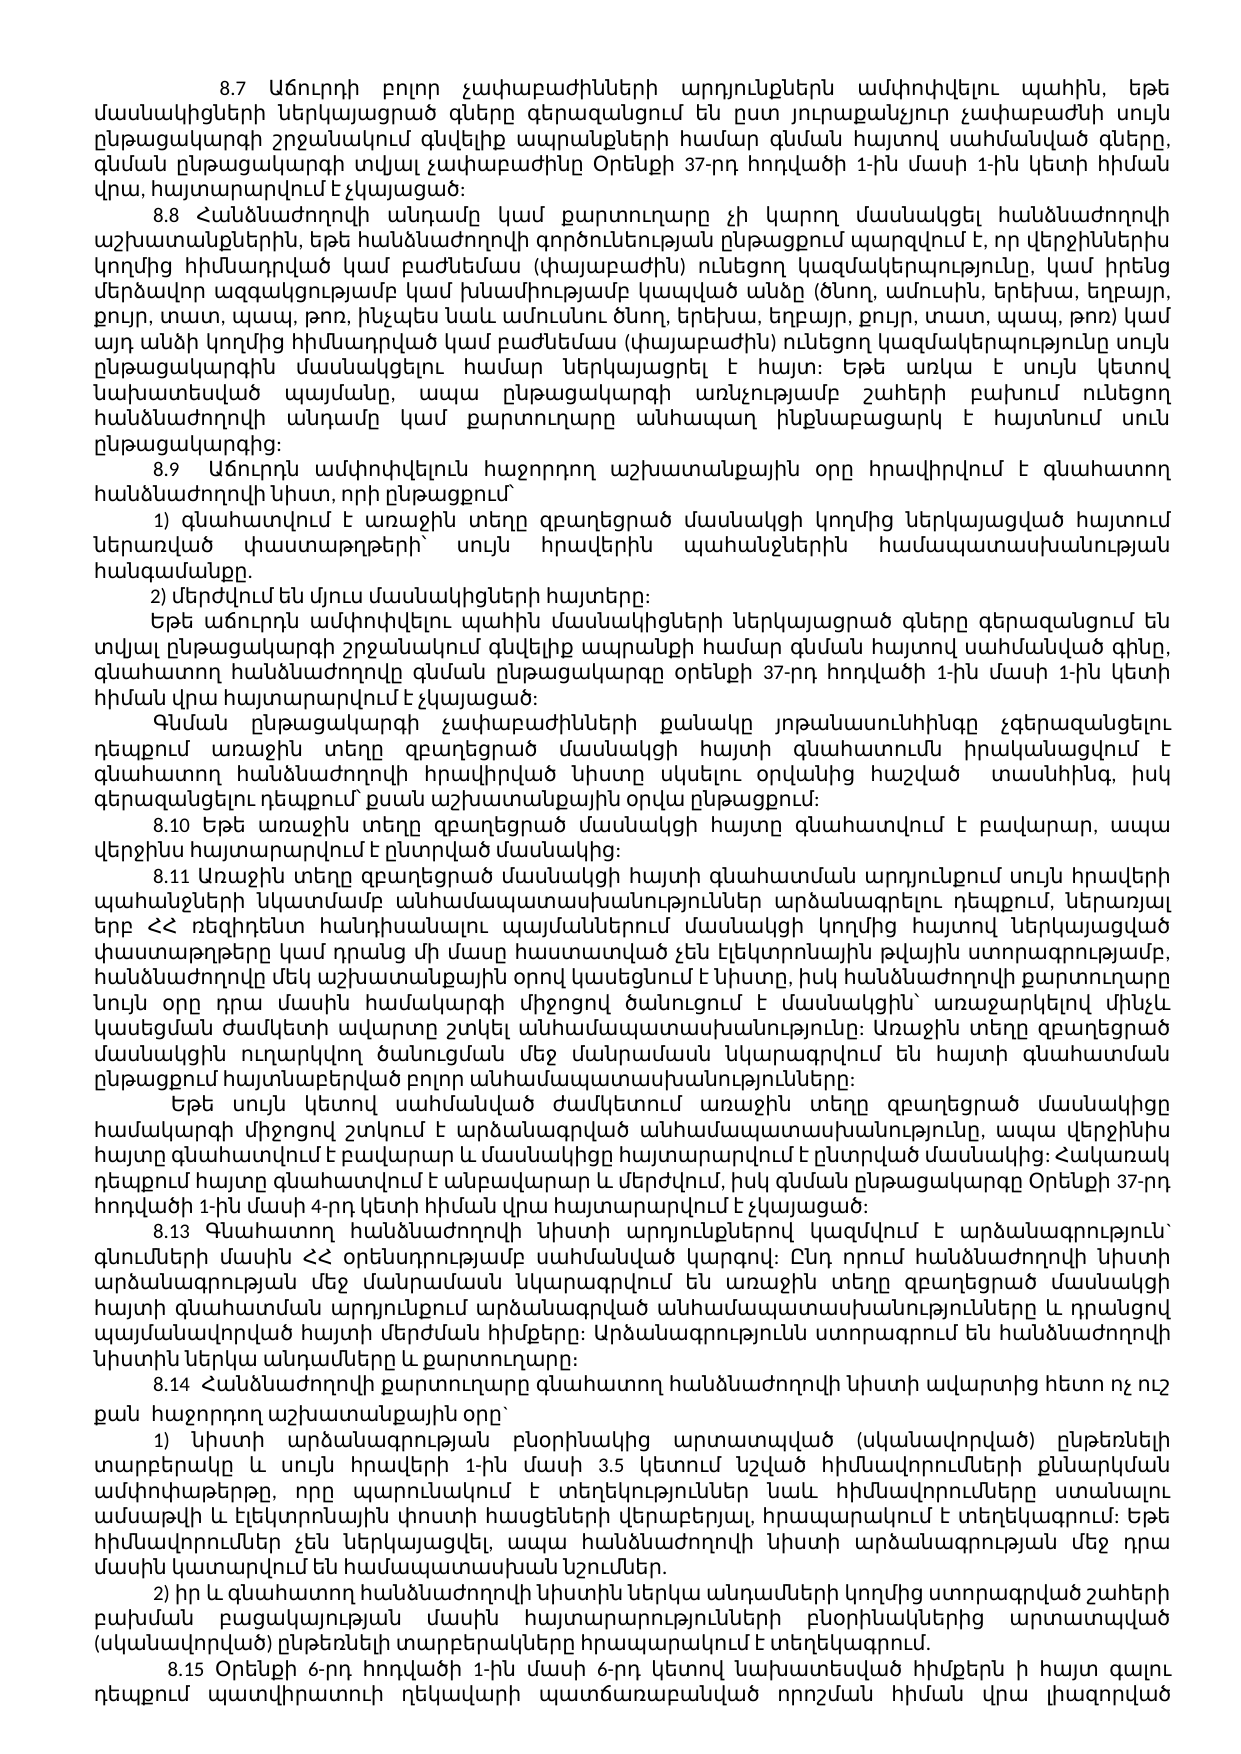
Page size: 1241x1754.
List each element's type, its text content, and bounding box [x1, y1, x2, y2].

text 8.8 Հանձնաժողովի անդամը կամ քարտուղարը չի կարող մասնակցել հանձնաժողովի աշխատանքներին, եթե հանձնաժողովի գործունեության ընթացքում պարզվում է, որ վերջիններիս կողմից հիմնադրված կամ բաժնեմաս (փայաբաժին) ունեցող կազմակերպությունը, կամ իրենց մերձավոր ազգակցությամբ կամ խնամիությամբ կապված անձը (ծնող, ամուսին, երեխա, եղբայր, քույր, տատ, պապ, թոռ, ինչպես նաև ամուսնու ծնող, երեխա, եղբայր, քույր, տատ, պապ, թոռ) կամ այդ անձի կողմից հիմնադրված կամ բաժնեմաս (փայաբաժին) ունեցող կազմակերպությունը սույն ընթացակարգին մասնակցելու համար ներկայացրել է հայտ: Եթե առկա է սույն կետով նախատեսված պայմանը, ապա ընթացակարգի առնչությամբ շահերի բախում ունեցող հանձնաժողովի անդամը կամ քարտուղարը անհապաղ ինքնաբացարկ է հայտնում սուն ընթացակարգից: [94, 202, 1171, 456]
text 8.11 Առաջին տեղը զբաղեցրած մասնակցի հայտի գնահատման արդյունքում սույն հրավերի պահանջների նկատմամբ անհամապատասխանություններ արձանագրելու դեպքում, ներառյալ երբ ՀՀ ռեզիդենտ հանդիսանալու պայմաններում մասնակցի կողմից հայտով ներկայացված փաստաթղթերը կամ դրանց մի մասը հաստատված չեն էլեկտրոնային թվային ստորագրությամբ, հանձնաժողովը մեկ աշխատանքային օրով կասեցնում է նիստը, իսկ հանձնաժողովի քարտուղարը նույն օրը դրա մասին համակարգի միջոցով ծանուցում է մասնակցին՝ առաջարկելով մինչև կասեցման ժամկետի ավարտը շտկել անհամապատասխանությունը: Առաջին տեղը զբաղեցրած մասնակցին ուղարկվող ծանուցման մեջ մանրամասն նկարագրվում են հայտի գնահատման ընթացքում հայտնաբերված բոլոր անհամապատասխանությունները: [94, 863, 1171, 1092]
text Եթե աճուրդն ամփոփվելու պահին մասնակիցների ներկայացրած գները գերազանցում են տվյալ ընթացակարգի շրջանակում գնվելիք ապրանքի համար գնման հայտով սահմանված գինը, գնահատող հանձնաժողովը գնման ընթացակարգը օրենքի 37-րդ հոդվածի 1-ին մասի 1-ին կետի հիման վրա հայտարարվում է չկայացած: [94, 609, 1171, 710]
text 2) իր և գնահատող հանձնաժողովի նիստին ներկա անդամների կողմից ստորագրված շահերի բախման բացակայության մասին հայտարարությունների բնօրինակներից արտատպված (սկանավորված) ընթեռնելի տարբերակները հրապարակում է տեղեկագրում. [94, 1580, 1171, 1656]
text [94, 1656, 1171, 1707]
text 8.10 Եթե առաջին տեղը զբաղեցրած մասնակցի հայտը գնահատվում է բավարար, ապա վերջինս հայտարարվում է ընտրված մասնակից: [94, 812, 1171, 863]
text Եթե սույն կետով սահմանված ժամկետում առաջին տեղը զբաղեցրած մասնակիցը համակարգի միջոցով շտկում է արձանագրված անհամապատասխանությունը, ապա վերջինիս հայտը գնահատվում է բավարար և մասնակիցը հայտարարվում է ընտրված մասնակից: Հակառակ դեպքում հայտը գնահատվում է անբավարար և մերժվում, իսկ գնման ընթացակարգը Օրենքի 37-րդ հոդվածի 1-ին մասի 4-րդ կետի հիման վրա հայտարարվում է չկայացած: [94, 1092, 1171, 1219]
text 2) մերժվում են մյուս մասնակիցների հայտերը: [94, 583, 1171, 609]
text 1) գնահատվում է առաջին տեղը զբաղեցրած մասնակցի կողմից ներկայացված հայտում ներառված փաստաթղթերի՝ սույն հրավերին պահանջներին համապատասխանության հանգամանքը. [94, 507, 1171, 583]
text 8.14 Հանձնաժողովի քարտուղարը գնահատող հանձնաժողովի նիստի ավարտից հետո ոչ ուշ քան հաջորդող աշխատանքային օրը` [94, 1371, 1171, 1427]
text 1) նիստի արձանագրության բնօրինակից արտատպված (սկանավորված) ընթեռնելի տարբերակը և սույն հրավերի 1-ին մասի 3.5 կետում նշված հիմնավորումների քննարկման ամփոփաթերթը, որը պարունակում է տեղեկություններ նաև հիմնավորումները ստանալու ամսաթվի և էլեկտրոնային փոստի հասցեների վերաբերյալ, հրապարակում է տեղեկագրում: Եթե հիմնավորումներ չեն ներկայացվել, ապա հանձնաժողովի նիստի արձանագրության մեջ դրա մասին կատարվում են համապատասխան նշումներ. [94, 1427, 1171, 1580]
text Գնման ընթացակարգի չափաբաժինների քանակը յոթանասունհինգը չգերազանցելու դեպքում առաջին տեղը զբաղեցրած մասնակցի հայտի գնահատումն իրականացվում է գնահատող հանձնաժողովի հրավիրված նիստը սկսելու օրվանից հաշված տասնհինգ, իսկ գերազանցելու դեպքում՝ քսան աշխատանքային օրվա ընթացքում: [94, 710, 1171, 812]
text 8.9 Աճուրդն ամփոփվելուն հաջորդող աշխատանքային օրը հրավիրվում է գնահատող հանձնաժողովի նիստ, որի ընթացքում՝ [94, 456, 1171, 507]
text 8.7 Աճուրդի բոլոր չափաբաժինների արդյունքներն ամփոփվելու պահին, եթե մասնակիցների ներկայացրած գները գերազանցում են ըստ յուրաքանչյուր չափաբաժնի սույն ընթացակարգի շրջանակում գնվելիք ապրանքների համար գնման հայտով սահմանված գները, գնման ընթացակարգի տվյալ չափաբաժինը Օրենքի 37-րդ հոդվածի 1-ին մասի 1-ին կետի հիման վրա, հայտարարվում է չկայացած: [94, 75, 1171, 202]
text 8.13 Գնահատող հանձնաժողովի նիստի արդյունքներով կազմվում է արձանագրություն` գնումների մասին ՀՀ օրենսդրությամբ սահմանված կարգով: Ընդ որում հանձնաժողովի նիստի արձանագրության մեջ մանրամասն նկարագրվում են առաջին տեղը զբաղեցրած մասնակցի հայտի գնահատման արդյունքում արձանագրված անհամապատասխանությունները և դրանցով պայմանավորված հայտի մերժման հիմքերը: Արձանագրությունն ստորագրում են հանձնաժողովի նիստին ներկա անդամները և քարտուղարը։ [94, 1219, 1171, 1371]
